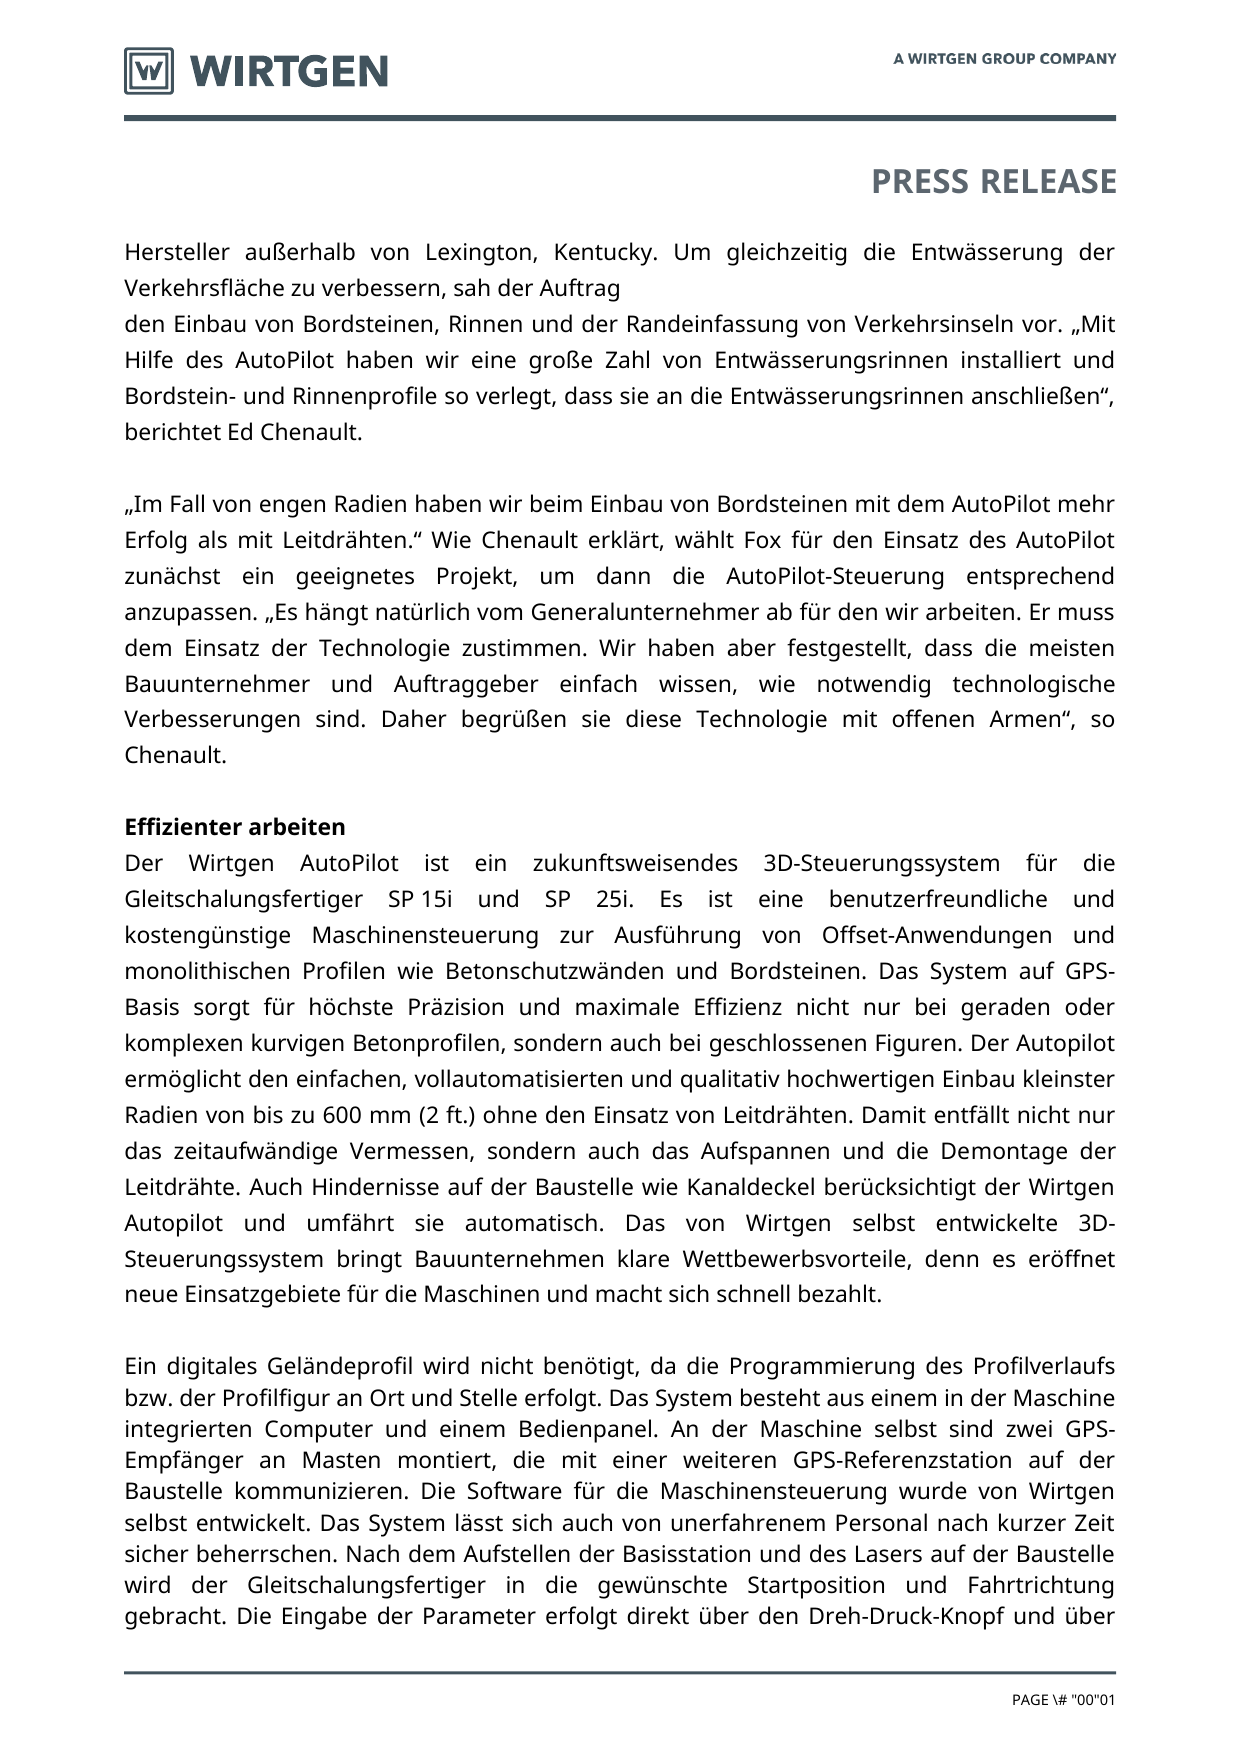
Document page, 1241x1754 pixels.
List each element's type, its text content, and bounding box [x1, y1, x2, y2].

text Der Wirtgen AutoPilot ist ein zukunftsweisendes 3D-Steuerungssystem für die Gleitschalungsfertiger SP 15i und SP 25i. Es ist eine benutzerfreundliche und kostengünstige Maschinensteuerung zur Ausführung von Offset-Anwendungen und monolithischen Profilen wie Betonschutzwänden und Bordsteinen. Das System auf GPS-Basis sorgt für höchste Präzision und maximale Effizienz nicht nur bei geraden oder komplexen kurvigen Betonprofilen, sondern auch bei geschlossenen Figuren. Der Autopilot ermöglicht den einfachen, vollautomatisierten und qualitativ hochwertigen Einbau kleinster Radien von bis zu 600 mm (2 ft.) ohne den Einsatz von Leitdrähten. Damit entfällt nicht nur das zeitaufwändige Vermessen, sondern auch das Aufspannen und die Demontage der Leitdrähte. Auch Hindernisse auf der Baustelle wie Kanaldeckel berücksichtigt der Wirtgen Autopilot und umfährt sie automatisch. Das von Wirtgen selbst entwickelte 3D-Steuerungssystem bringt Bauunternehmen klare Wettbewerbsvorteile, denn es eröffnet neue Einsatzgebiete für die Maschinen und macht sich schnell bezahlt. [124, 847, 1116, 1310]
text Effizienter arbeiten [124, 811, 1116, 842]
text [124, 236, 1116, 303]
text „Im Fall von engen Radien haben wir beim Einbau von Bordsteinen mit dem AutoPilot mehr Erfolg als mit Leitdrähten.“ Wie Chenault erklärt, wählt Fox für den Einsatz des AutoPilot zunächst ein geeignetes Projekt, um dann die AutoPilot-Steuerung entsprechend anzupassen. „Es hängt natürlich vom Generalunternehmer ab für den wir arbeiten. Er muss dem Einsatz der Technologie zustimmen. Wir haben aber festgestellt, dass die meisten Bauunternehmer und Auftraggeber einfach wissen, wie notwendig technologische Verbesserungen sind. Daher begrüßen sie diese Technologie mit offenen Armen“, so Chenault. [124, 488, 1116, 771]
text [124, 1350, 1116, 1632]
text den Einbau von Bordsteinen, Rinnen und der Randeinfassung von Verkehrsinseln vor. „Mit Hilfe des AutoPilot haben wir eine große Zahl von Entwässerungsrinnen installiert und Bordstein- und Rinnenprofile so verlegt, dass sie an die Entwässerungsrinnen anschließen“, berichtet Ed Chenault. [124, 308, 1116, 447]
picture [893, 53, 1117, 64]
